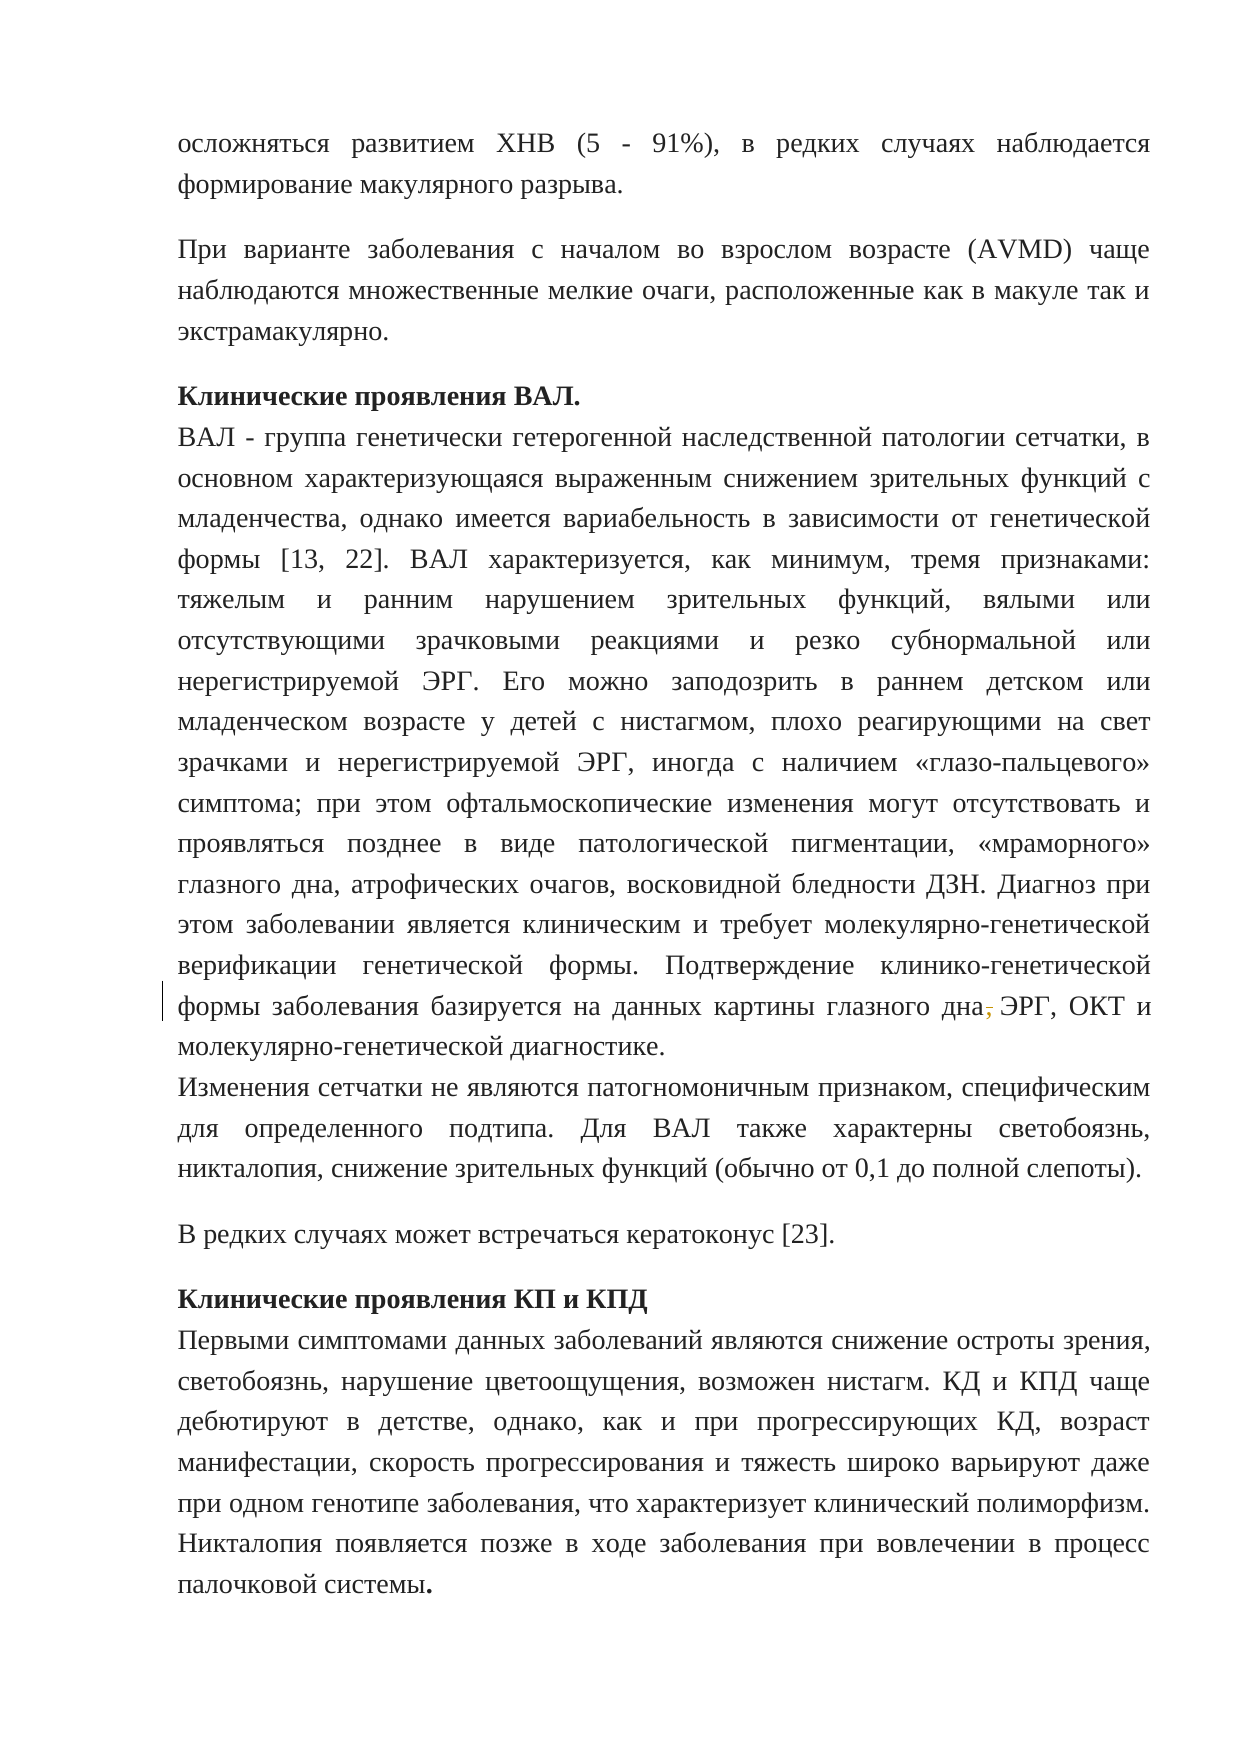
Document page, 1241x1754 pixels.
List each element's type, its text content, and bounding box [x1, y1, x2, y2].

text При варианте заболевания с началом во взрослом возрасте (AVMD) чаще наблюдаются множественные мелкие очаги, расположенные как в макуле так и экстрамакулярно. [177, 224, 1152, 346]
text ВАЛ - группа генетически гетерогенной наследственной патологии сетчатки, в основном характеризующаяся выраженным снижением зрительных функций с младенчества, однако имеется вариабельность в зависимости от генетической формы [13, 22]. ВАЛ характеризуется, как минимум, тремя признаками: тяжелым и ранним нарушением зрительных функций, вялыми или отсутствующими зрачковыми реакциями и резко субнормальной или нерегистрируемой ЭРГ. Его можно заподозрить в раннем детском или младенческом возрасте у детей с нистагмом, плохо реагирующими на свет зрачками и нерегистрируемой ЭРГ, иногда с наличием «глазо-пальцевого» симптома; при этом офтальмоскопические изменения могут отсутствовать и проявляться позднее в виде патологической пигментации, «мраморного» глазного дна, атрофических очагов, восковидной бледности ДЗН. Диагноз при этом заболевании является клиническим и требует молекулярно-генетической верификации генетической формы. Подтверждение клинико-генетической формы заболевания базируется на данных картины глазного дна ЭРГ, ОКТ и молекулярно-генетической диагностике. [177, 412, 1152, 1062]
text В редких случаях может встречаться кератоконус [23]. [177, 1209, 1152, 1249]
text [177, 118, 1152, 199]
text Изменения сетчатки не являются патогномоничным признаком, специфическим для определенного подтипа. Для ВАЛ также характерны светобоязнь, никталопия, снижение зрительных функций (обычно от 0,1 до полной слепоты). [177, 1062, 1152, 1184]
text Первыми симптомами данных заболеваний являются снижение остроты зрения, светобоязнь, нарушение цветоощущения, возможен нистагм. КД и КПД чаще дебютируют в детстве, однако, как и при прогрессирующих КД, возраст манифестации, скорость прогрессирования и тяжесть широко варьируют даже при одном генотипе заболевания, что характеризует клинический полиморфизм. Никталопия появляется позже в ходе заболевания при вовлечении в процесс палочковой системы. [177, 1315, 1152, 1599]
text Клинические проявления КП и КПД [177, 1274, 1152, 1315]
text Клинические проявления ВАЛ. [177, 371, 1152, 412]
